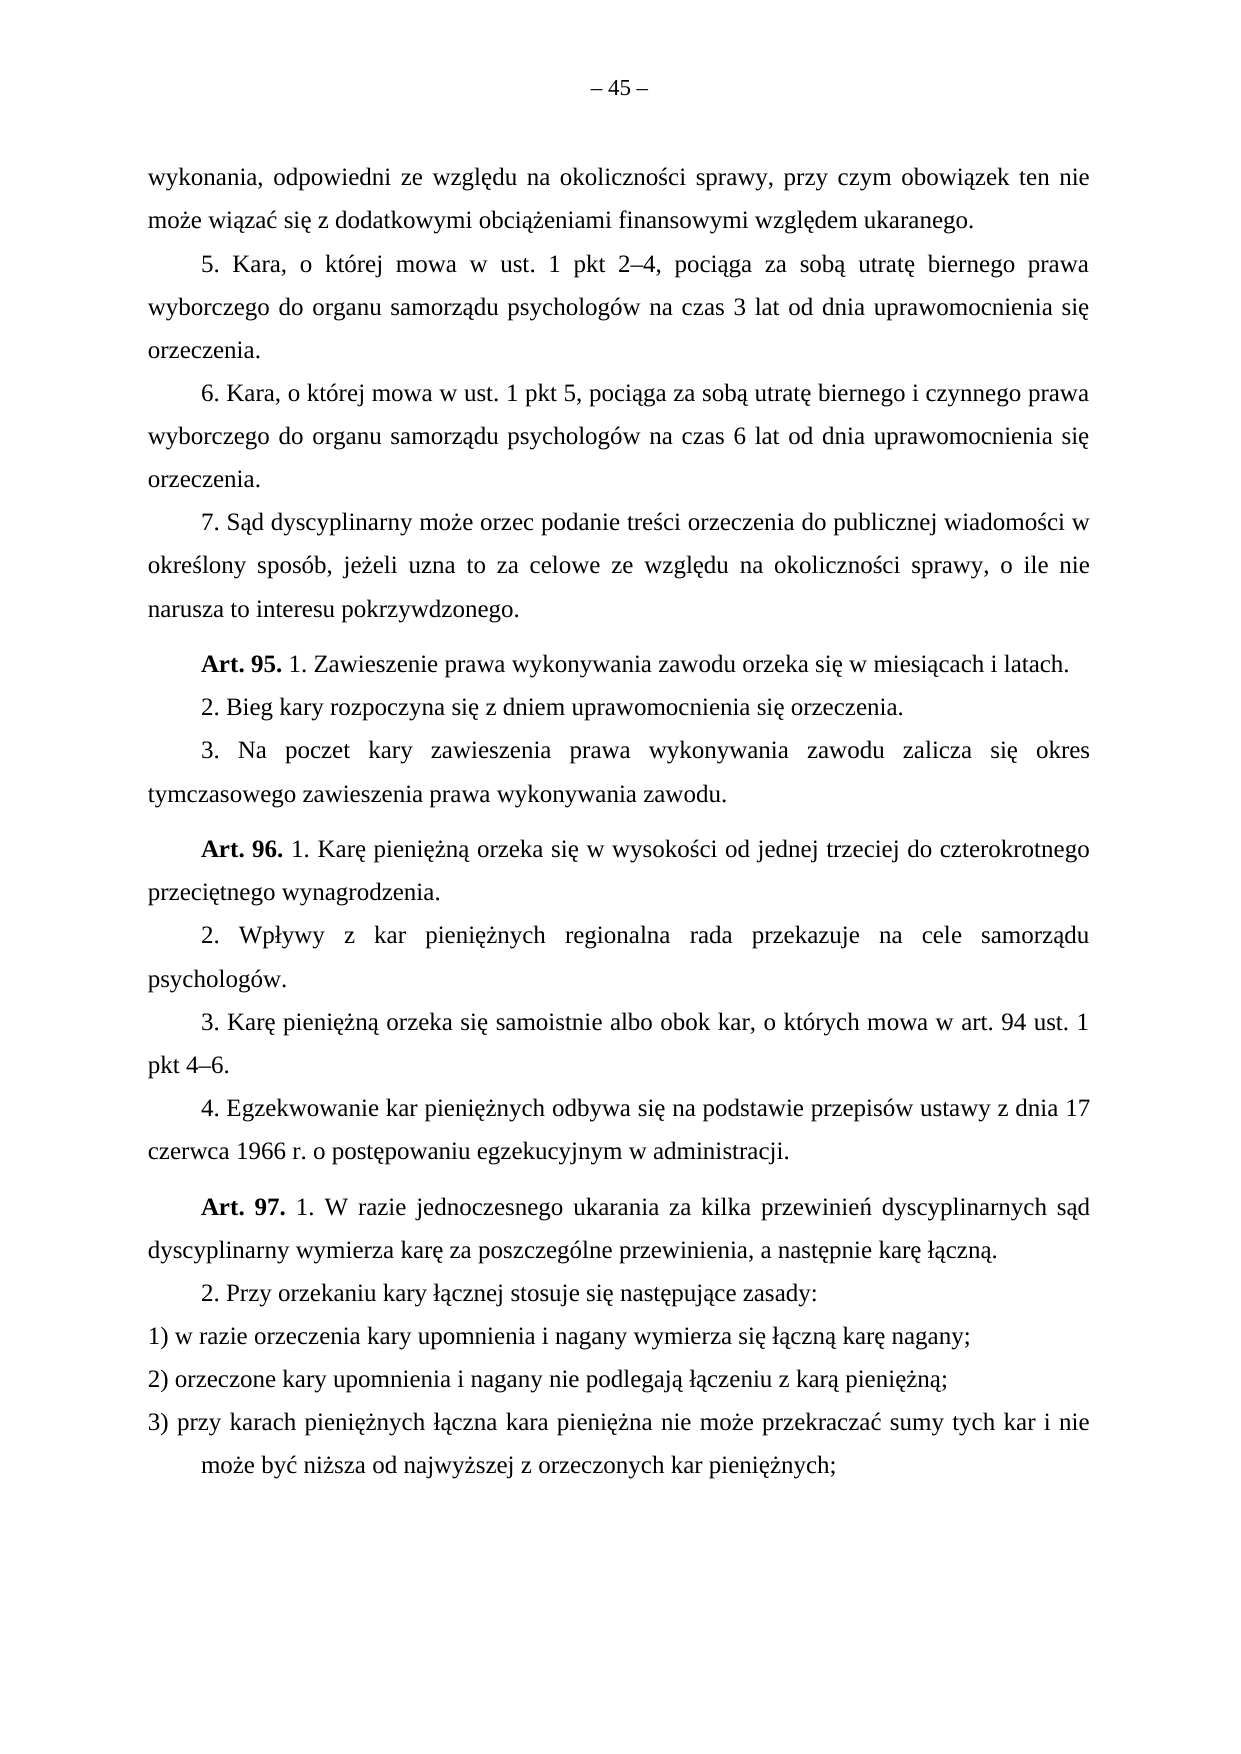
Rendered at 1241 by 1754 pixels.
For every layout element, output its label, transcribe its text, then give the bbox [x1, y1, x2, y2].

text 2. Przy orzekaniu kary łącznej stosuje się następujące zasady: [148, 1278, 1091, 1307]
text 6. Kara, o której mowa w ust. 1 pkt 5, pociąga za sobą utratę biernego i czynnego prawa wyborczego do organu samorządu psychologów na czas 6 lat od dnia uprawomocnienia się orzeczenia. [148, 378, 1091, 493]
text 2. Wpływy z kar pieniężnych regionalna rada przekazuje na cele samorządu psychologów. [148, 921, 1091, 992]
text 3) przy karach pieniężnych łączna kara pieniężna nie może przekraczać sumy tych kar i nie może być niższa od najwyższej z orzeczonych kar pieniężnych; [148, 1407, 1091, 1479]
text 5. Kara, o której mowa w ust. 1 pkt 2–4, pociąga za sobą utratę biernego prawa wyborczego do organu samorządu psychologów na czas 3 lat od dnia uprawomocnienia się orzeczenia. [148, 249, 1091, 364]
text 1) w razie orzeczenia kary upomnienia i nagany wymierza się łączną karę nagany; [148, 1321, 1091, 1350]
text 4. Egzekwowanie kar pieniężnych odbywa się na podstawie przepisów ustawy z dnia 17 czerwca 1966 r. o postępowaniu egzekucyjnym w administracji. [148, 1093, 1091, 1165]
text 2) orzeczone kary upomnienia i nagany nie podlegają łączeniu z karą pieniężną; [148, 1364, 1091, 1393]
text Art. 97. 1. W razie jednoczesnego ukarania za kilka przewinień dyscyplinarnych sąd dyscyplinarny wymierza karę za poszczególne przewinienia, a następnie karę łączną. [148, 1192, 1091, 1264]
text 7. Sąd dyscyplinarny może orzec podanie treści orzeczenia do publicznej wiadomości w określony sposób, jeżeli uzna to za celowe ze względu na okoliczności sprawy, o ile nie narusza to interesu pokrzywdzonego. [148, 507, 1091, 622]
text 3. Na poczet kary zawieszenia prawa wykonywania zawodu zalicza się okres tymczasowego zawieszenia prawa wykonywania zawodu. [148, 736, 1091, 807]
text 3. Karę pieniężną orzeka się samoistnie albo obok kar, o których mowa w art. 94 ust. 1 pkt 4–6. [148, 1007, 1091, 1079]
text Art. 95. 1. Zawieszenie prawa wykonywania zawodu orzeka się w miesiącach i latach. [148, 649, 1091, 678]
text 2. Bieg kary rozpoczyna się z dniem uprawomocnienia się orzeczenia. [148, 692, 1091, 721]
text Art. 96. 1. Karę pieniężną orzeka się w wysokości od jednej trzeciej do czterokrotnego przeciętnego wynagrodzenia. [148, 834, 1091, 906]
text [148, 162, 1091, 234]
